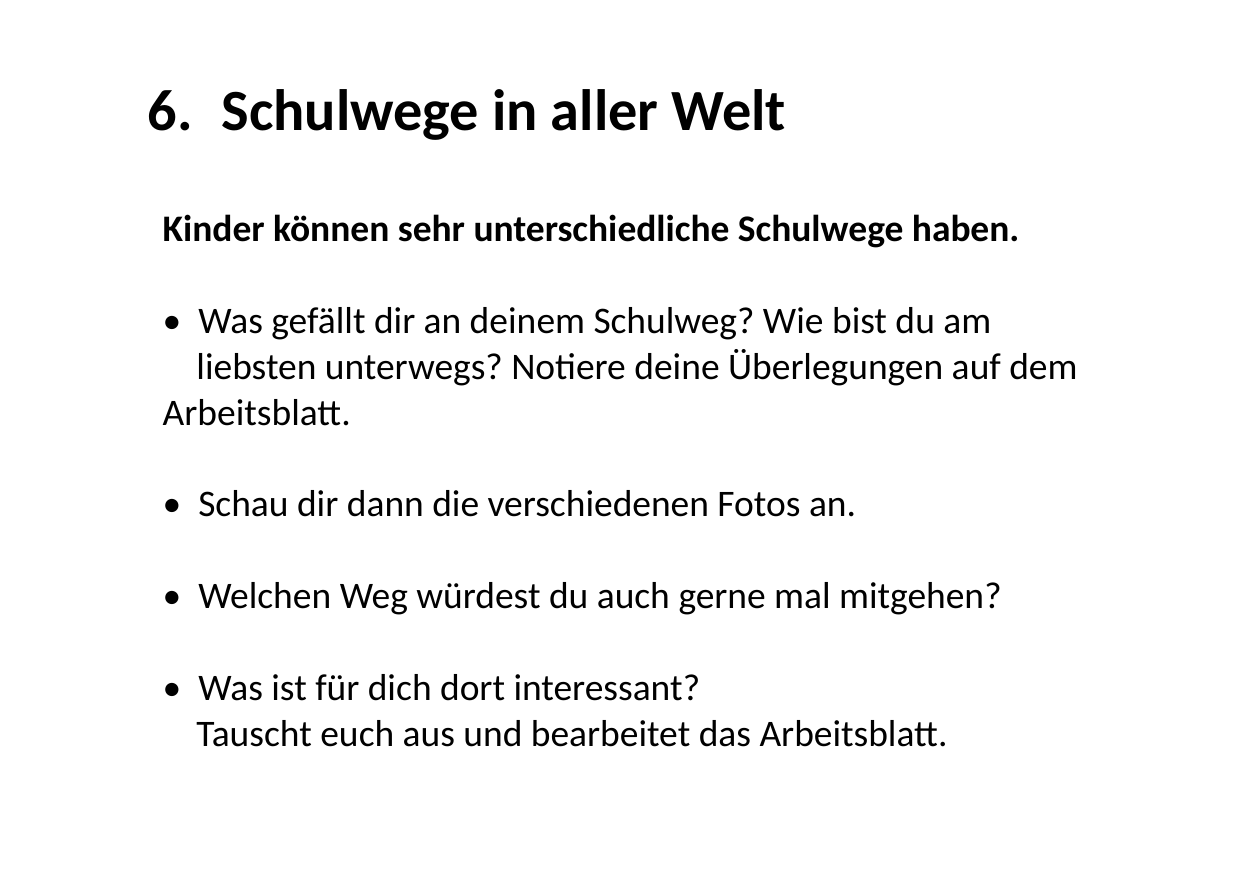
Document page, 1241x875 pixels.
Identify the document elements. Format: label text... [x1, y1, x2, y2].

text • Was gefällt dir an deinem Schulweg? Wie bist du am liebsten unterwegs? Notiere deine Überlegungen auf dem Arbeitsblatt. [162, 297, 1122, 434]
text 6. Schulwege in aller Welt [148, 74, 1122, 145]
text • Welchen Weg würdest du auch gerne mal mitgehen? [162, 572, 1122, 618]
text Kinder können sehr unterschiedliche Schulwege haben. [162, 205, 1122, 251]
text • Was ist für dich dort interessant? Tauscht euch aus und bearbeitet das Arbeitsblatt. [162, 664, 1122, 755]
text • Schau dir dann die verschiedenen Fotos an. [162, 480, 1122, 526]
